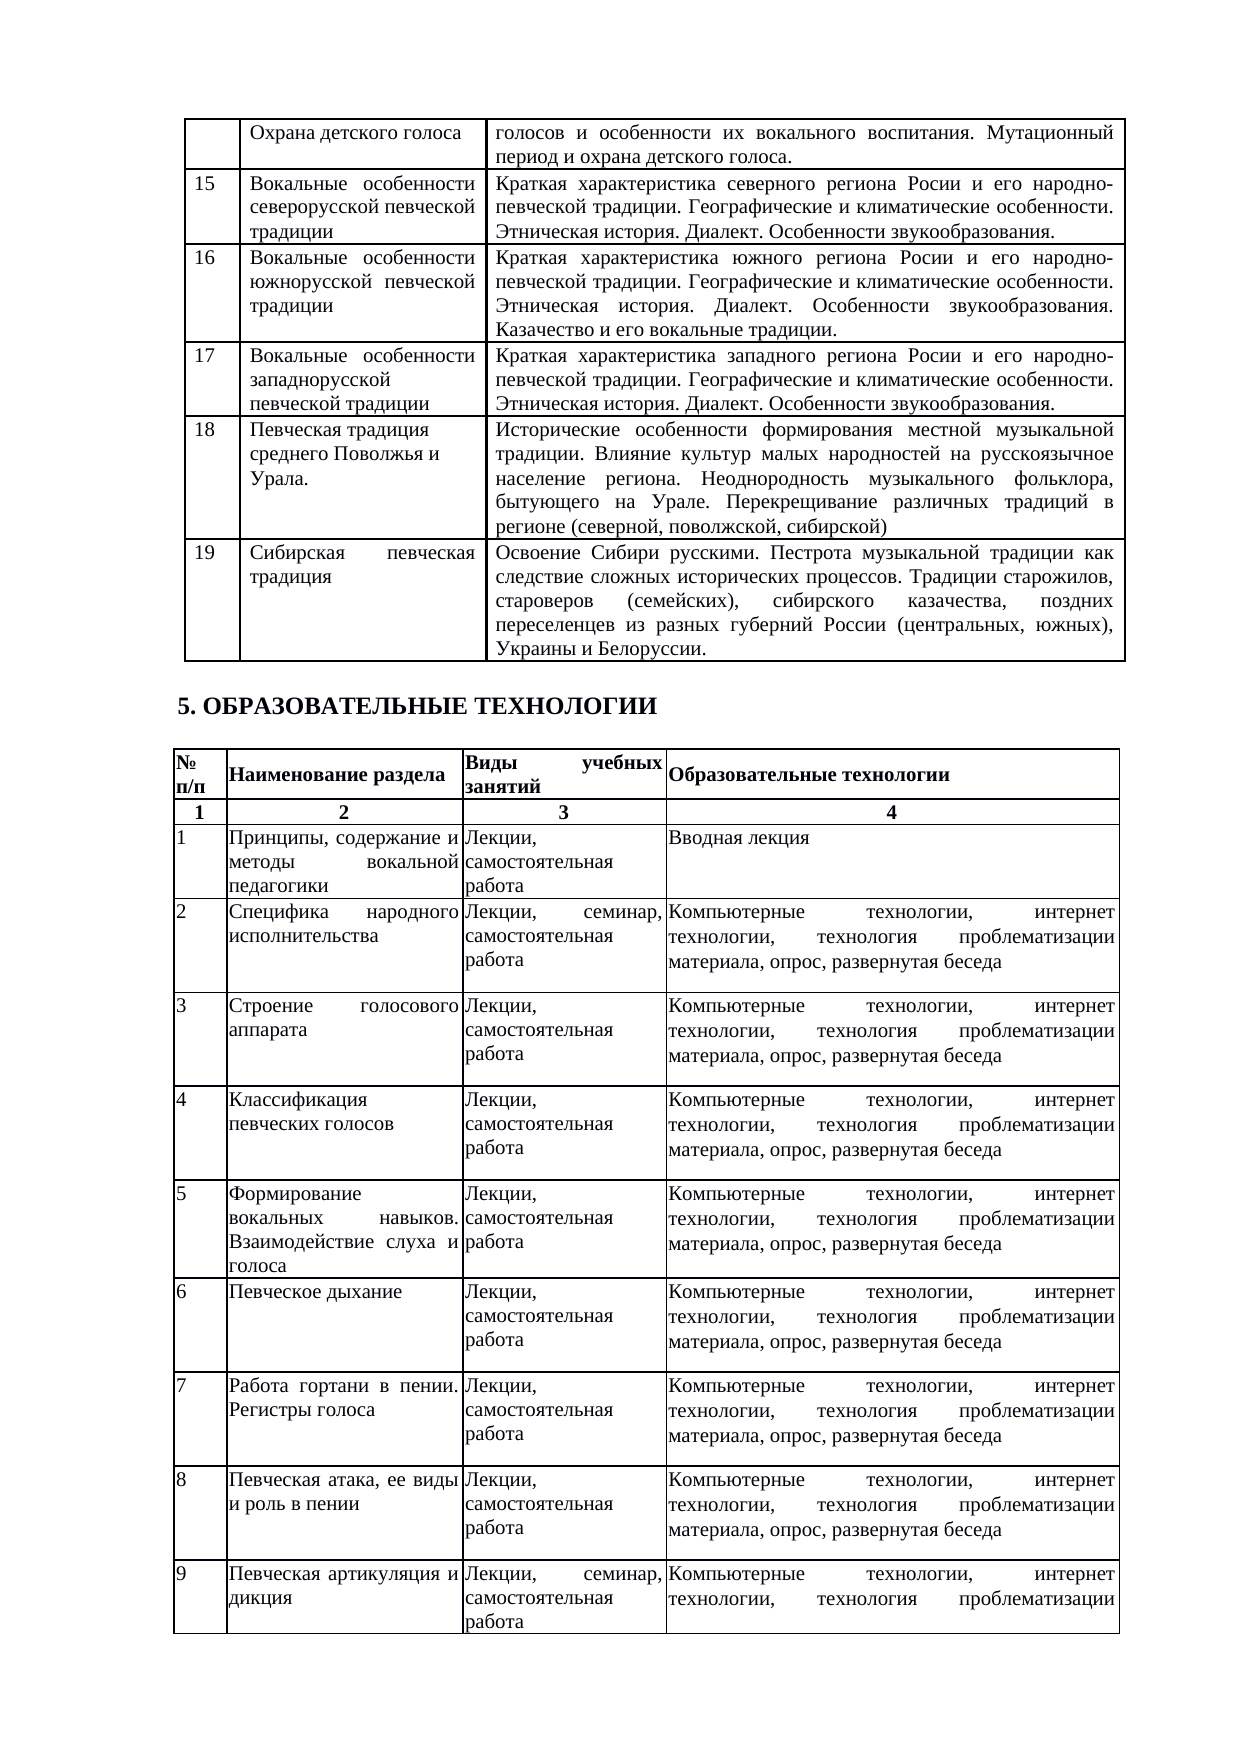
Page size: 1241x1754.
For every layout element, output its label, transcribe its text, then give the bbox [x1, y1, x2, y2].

table_cell 2 [228, 800, 462, 824]
table_cell Компьютерные технологии, интернет технологии, технология проблематизации материала, опрос, развернутая беседа [667, 993, 1119, 1085]
table_cell 18 [186, 417, 239, 538]
text 5. ОБРАЗОВАТЕЛЬНЫЕ ТЕХНОЛОГИИ [177, 691, 1152, 719]
table_cell Классификация певческих голосов [228, 1087, 462, 1179]
table_cell 6 [175, 1279, 226, 1371]
table_cell 17 [186, 343, 239, 415]
table_cell 3 [175, 993, 226, 1085]
table_cell Принципы, содержание и методы вокальной педагогики [228, 825, 462, 897]
table_cell Компьютерные технологии, интернет технологии, технология проблематизации материала, опрос, развернутая беседа [667, 1087, 1119, 1179]
table_cell Лекции, самостоятельная работа [464, 1279, 666, 1371]
table_cell Краткая характеристика северного региона Росии и его народно-певческой традиции. Географические и климатические особенности. Этническая история. Диалект. Особенности звукообразования. [488, 170, 1124, 243]
table_header Наименование раздела [228, 750, 462, 798]
table_cell Краткая характеристика южного региона Росии и его народно-певческой традиции. Географические и климатические особенности. Этническая история. Диалект. Особенности звукообразования. Казачество и его вокальные традиции. [488, 245, 1124, 341]
table_cell 5 [175, 1181, 226, 1277]
table_cell Лекции, самостоятельная работа [464, 825, 666, 897]
table_cell Вводная лекция [667, 825, 1119, 897]
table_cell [488, 120, 1124, 168]
table_cell Краткая характеристика западного региона Росии и его народно-певческой традиции. Географические и климатические особенности. Этническая история. Диалект. Особенности звукообразования. [488, 343, 1124, 415]
table_cell Лекции, самостоятельная работа [464, 993, 666, 1085]
table_cell Певческая традиция среднего Поволжья и Урала. [241, 417, 485, 538]
table_cell 14 [186, 120, 239, 168]
table_cell 15 [186, 170, 239, 243]
table_cell 19 [186, 540, 239, 660]
table_cell Вокальные особенности северорусской певческой традиции [241, 170, 485, 243]
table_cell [464, 1561, 666, 1633]
table_cell Компьютерные технологии, интернет технологии, технология проблематизации материала, опрос, развернутая беседа [667, 1467, 1119, 1559]
table_cell Компьютерные технологии, интернет технологии, технология проблематизации материала, опрос, развернутая беседа [667, 1279, 1119, 1371]
table_cell Формирование вокальных навыков. Взаимодействие слуха и голоса [228, 1181, 462, 1277]
table_cell Исторические особенности формирования местной музыкальной традиции. Влияние культур малых народностей на русскоязычное население региона. Неоднородность музыкального фольклора, бытующего на Урале. Перекрещивание различных традиций в регионе (северной, поволжской, сибирской) [488, 417, 1124, 538]
table_cell 3 [464, 800, 666, 824]
table_cell Сибирская певческая традиция [241, 540, 485, 660]
table_cell Компьютерные технологии, интернет технологии, технология проблематизации материала, опрос, развернутая беседа [667, 1373, 1119, 1465]
table_cell Вокальные особенности западнорусской певческой традиции [241, 343, 485, 415]
table_cell Работа гортани в пении. Регистры голоса [228, 1373, 462, 1465]
table_cell Вокальные особенности южнорусской певческой традиции [241, 245, 485, 341]
table_cell Специфика народного исполнительства [228, 899, 462, 991]
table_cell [667, 1561, 1119, 1633]
table_cell 4 [175, 1087, 226, 1179]
table_header Виды учебных занятий [464, 750, 666, 798]
table_cell Лекции, самостоятельная работа [464, 1373, 666, 1465]
table_cell 1 [175, 800, 226, 824]
table_header Образовательные технологии [667, 750, 1119, 798]
table_cell Компьютерные технологии, интернет технологии, технология проблематизации материала, опрос, развернутая беседа [667, 899, 1119, 991]
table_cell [241, 120, 485, 168]
table_cell Лекции, самостоятельная работа [464, 1467, 666, 1559]
table_cell Певческое дыхание [228, 1279, 462, 1371]
table_cell 4 [667, 800, 1119, 824]
table_header № п/п [175, 750, 226, 798]
table_cell 9 [175, 1561, 226, 1633]
table_cell 8 [175, 1467, 226, 1559]
table_cell Компьютерные технологии, интернет технологии, технология проблематизации материала, опрос, развернутая беседа [667, 1181, 1119, 1277]
table_cell Освоение Сибири русскими. Пестрота музыкальной традиции как следствие сложных исторических процессов. Традиции старожилов, староверов (семейских), сибирского казачества, поздних переселенцев из разных губерний России (центральных, южных), Украины и Белоруссии. [488, 540, 1124, 660]
table_cell 2 [175, 899, 226, 991]
table_cell Лекции, семинар, самостоятельная работа [464, 899, 666, 991]
table_cell 7 [175, 1373, 226, 1465]
table_cell Лекции, самостоятельная работа [464, 1181, 666, 1277]
table_cell 16 [186, 245, 239, 341]
table_cell Певческая атака, ее виды и роль в пении [228, 1467, 462, 1559]
table_cell Строение голосового аппарата [228, 993, 462, 1085]
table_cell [228, 1561, 462, 1633]
table_cell Лекции, самостоятельная работа [464, 1087, 666, 1179]
table_cell 1 [175, 825, 226, 897]
